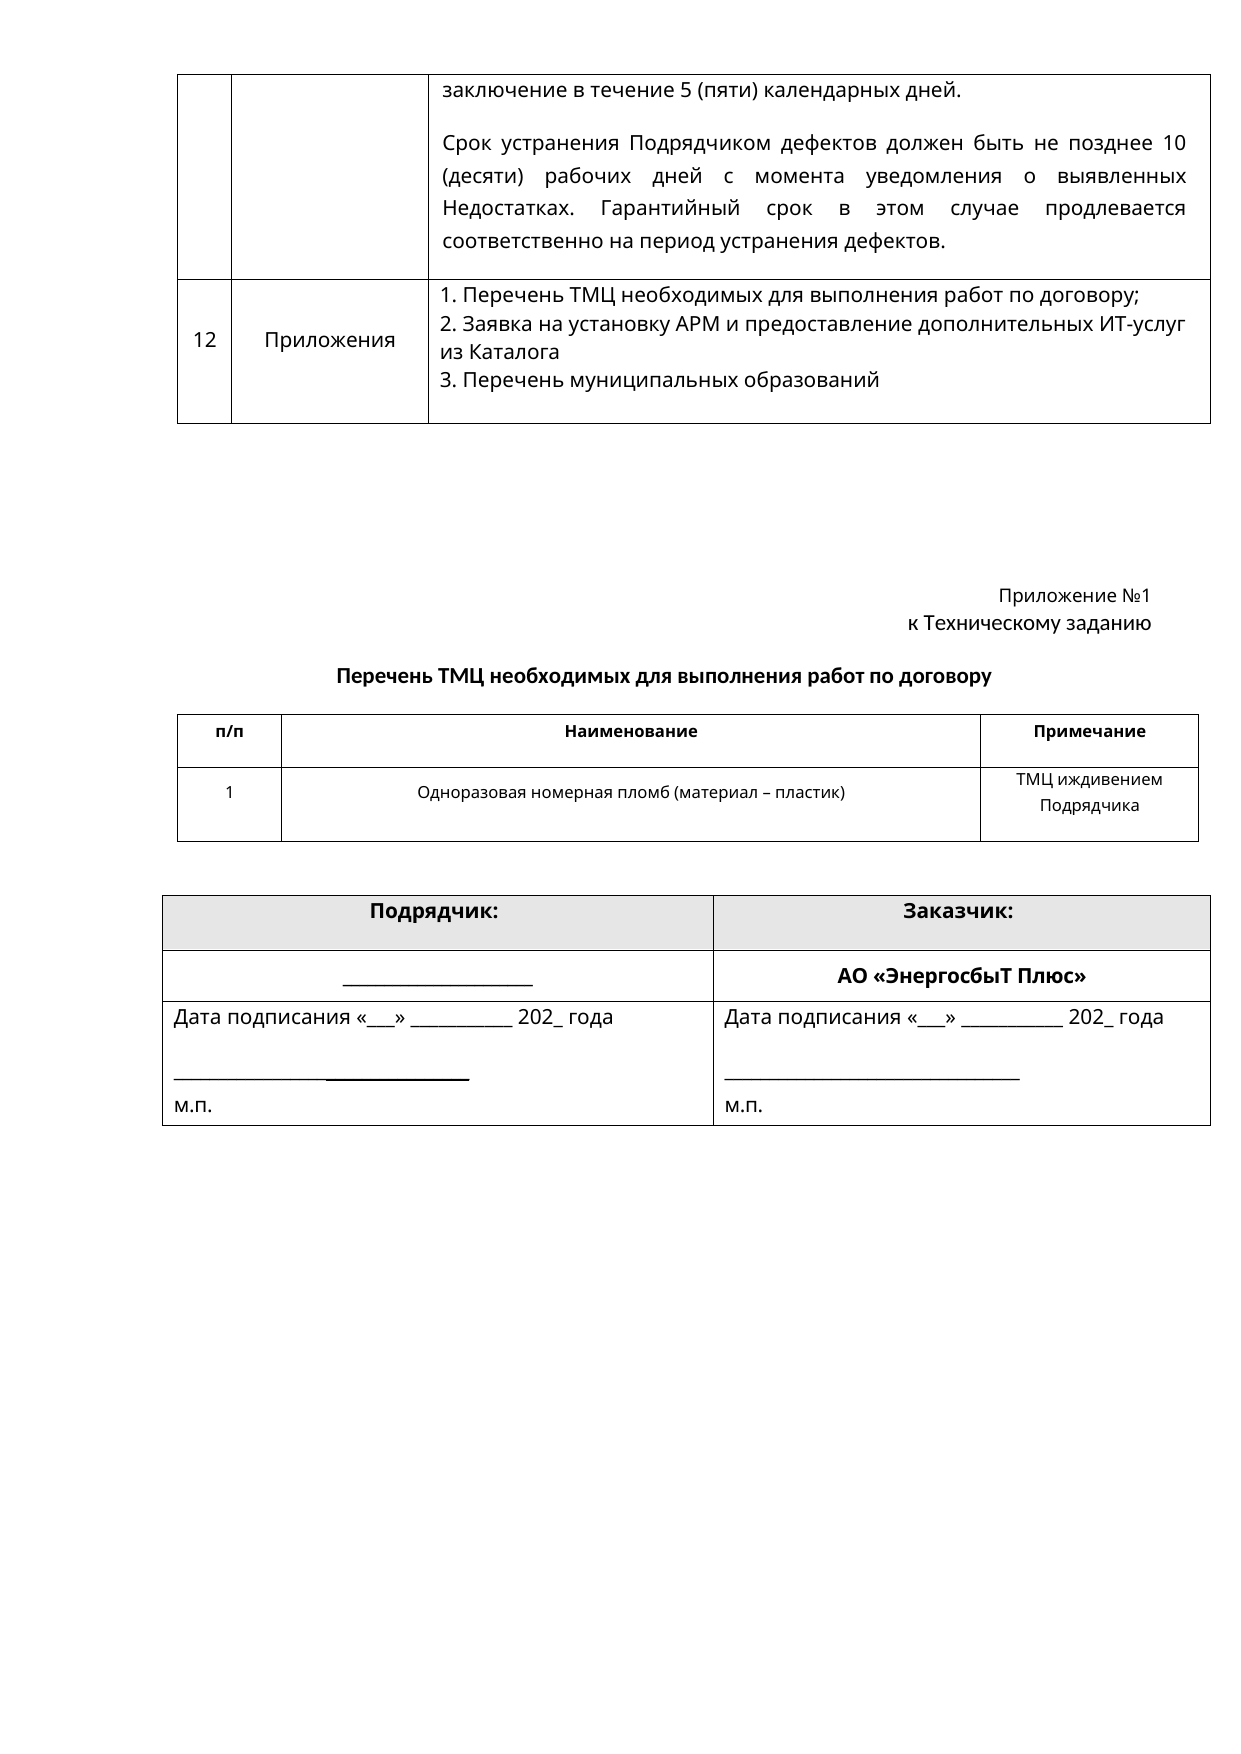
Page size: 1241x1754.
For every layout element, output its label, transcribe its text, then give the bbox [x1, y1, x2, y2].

table_cell Дата подписания «___» ___________ 202_ года _________________________________ м.п. [163, 1002, 713, 1125]
table_cell _______________________ [163, 951, 713, 1001]
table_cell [429, 75, 1210, 279]
table_header Заказчик: [714, 896, 1210, 949]
table_cell 1. Перечень ТМЦ необходимых для выполнения работ по договору; 2. Заявка на установку АРМ и предоставление дополнительных ИТ-услуг из Каталога 3. Перечень муниципальных образований [429, 280, 1210, 422]
table_header Наименование [282, 715, 980, 767]
table_cell 11 [178, 75, 231, 279]
text Перечень ТМЦ необходимых для выполнения работ по договору [177, 661, 1152, 689]
table_header п/п [178, 715, 281, 767]
subtitle Приложение №1 [886, 583, 1152, 608]
table_cell Приложения [232, 280, 428, 422]
table_cell 1 [178, 768, 281, 841]
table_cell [232, 75, 428, 279]
table_cell ТМЦ иждивением Подрядчика [981, 768, 1198, 841]
table_cell Одноразовая номерная пломб (материал – пластик) [282, 768, 980, 841]
table_header Примечание [981, 715, 1198, 767]
table_cell 12 [178, 280, 231, 422]
text к Техническому заданию [177, 608, 1152, 636]
table_cell АО «ЭнергосбыТ Плюс» [714, 951, 1210, 1001]
table_cell Дата подписания «___» ___________ 202_ года _________________________________ м.п. [714, 1002, 1210, 1125]
table_header Подрядчик: [163, 896, 713, 949]
